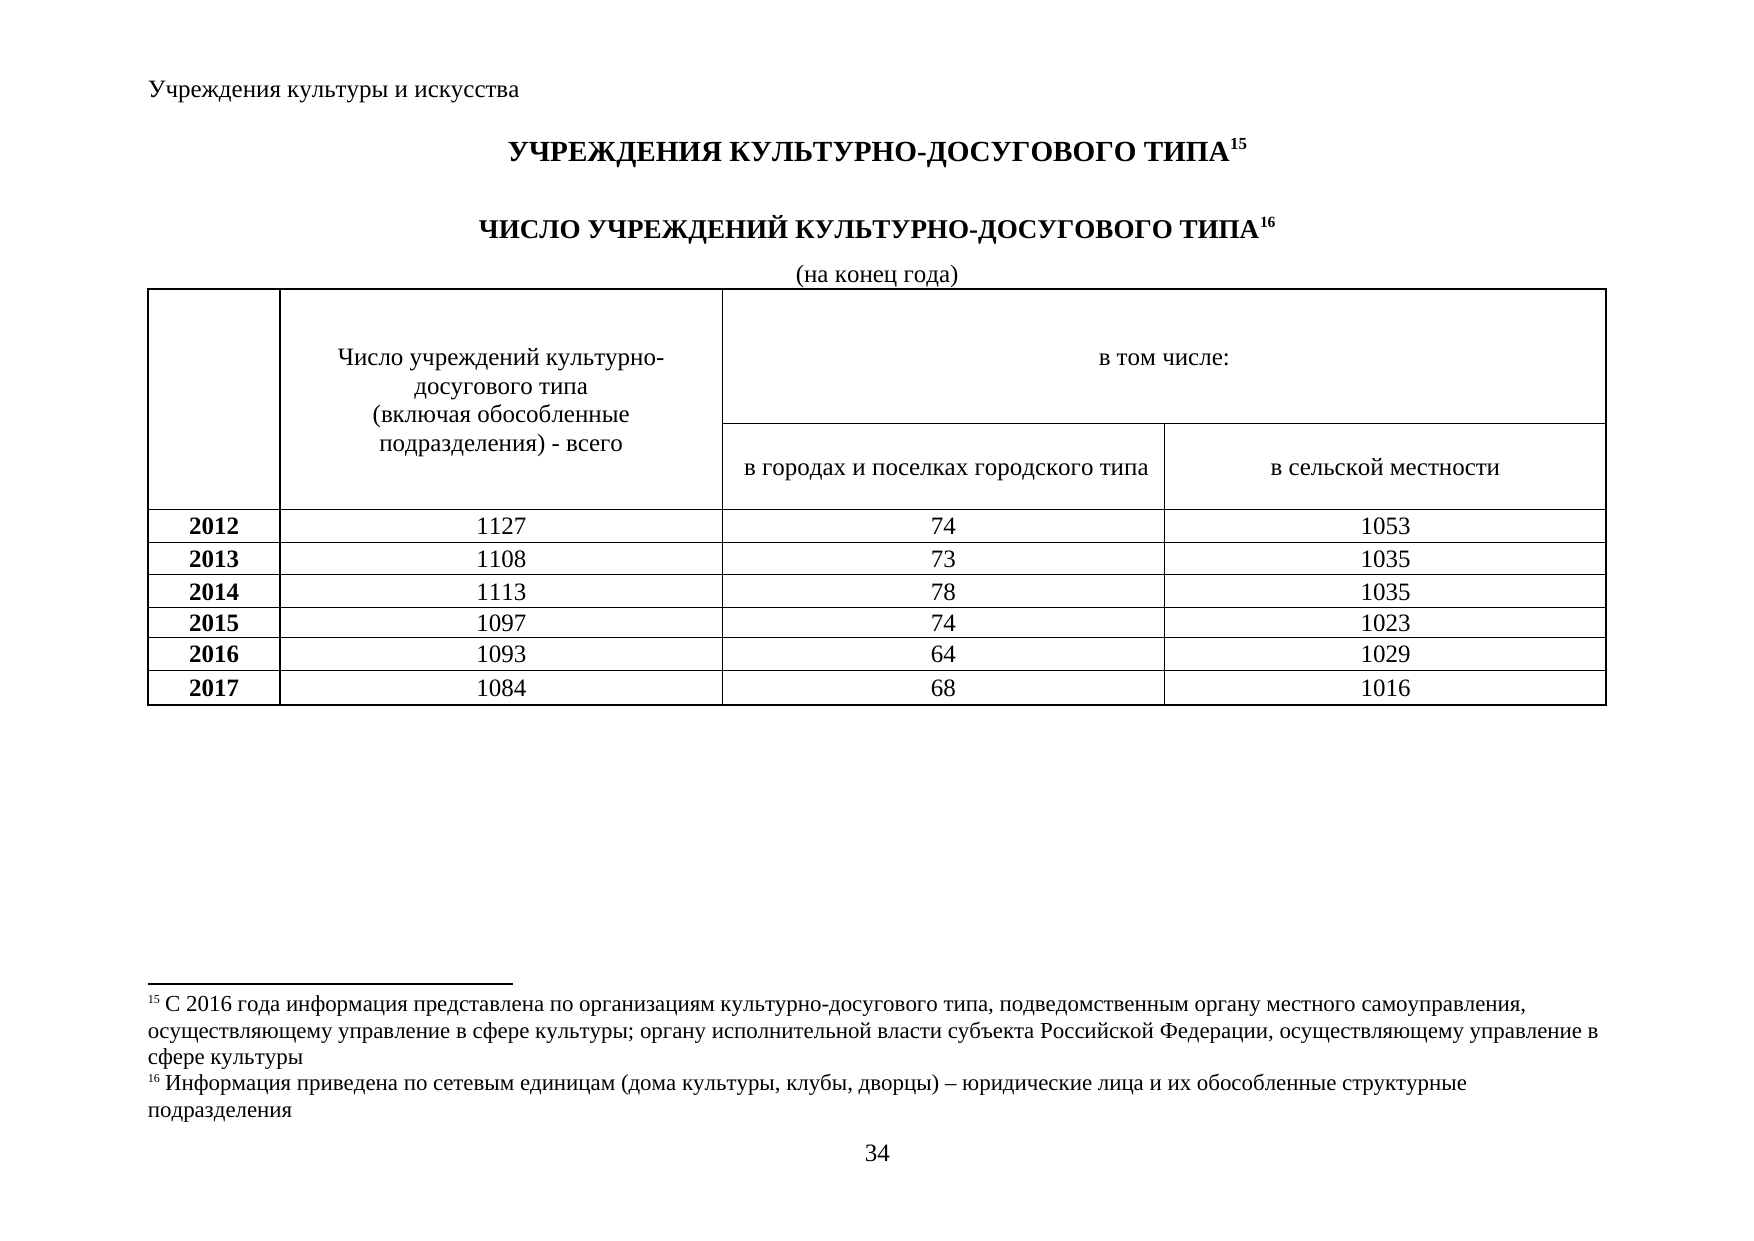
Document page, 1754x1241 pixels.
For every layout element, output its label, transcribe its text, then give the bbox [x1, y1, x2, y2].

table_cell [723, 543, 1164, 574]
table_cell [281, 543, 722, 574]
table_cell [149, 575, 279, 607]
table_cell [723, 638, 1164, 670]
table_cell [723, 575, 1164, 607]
subtitle Число учреждений культурно-досугового типа [148, 213, 1606, 244]
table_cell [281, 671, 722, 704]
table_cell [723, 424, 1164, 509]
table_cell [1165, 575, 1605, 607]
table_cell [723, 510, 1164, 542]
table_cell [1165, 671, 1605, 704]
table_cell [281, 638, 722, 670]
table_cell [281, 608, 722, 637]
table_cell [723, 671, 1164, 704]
text (на конец года) [148, 259, 1606, 288]
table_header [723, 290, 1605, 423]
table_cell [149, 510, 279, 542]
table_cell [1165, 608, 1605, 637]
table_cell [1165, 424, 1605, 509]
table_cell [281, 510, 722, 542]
subtitle УЧРЕЖДЕНИЯ КУЛЬТУРНО-ДОСУГОВОГО ТИПА [148, 134, 1606, 167]
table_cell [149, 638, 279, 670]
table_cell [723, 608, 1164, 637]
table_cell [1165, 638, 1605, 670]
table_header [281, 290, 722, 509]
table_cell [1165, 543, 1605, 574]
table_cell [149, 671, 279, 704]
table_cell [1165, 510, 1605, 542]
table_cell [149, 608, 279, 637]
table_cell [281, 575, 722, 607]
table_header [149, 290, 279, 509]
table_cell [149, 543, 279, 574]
